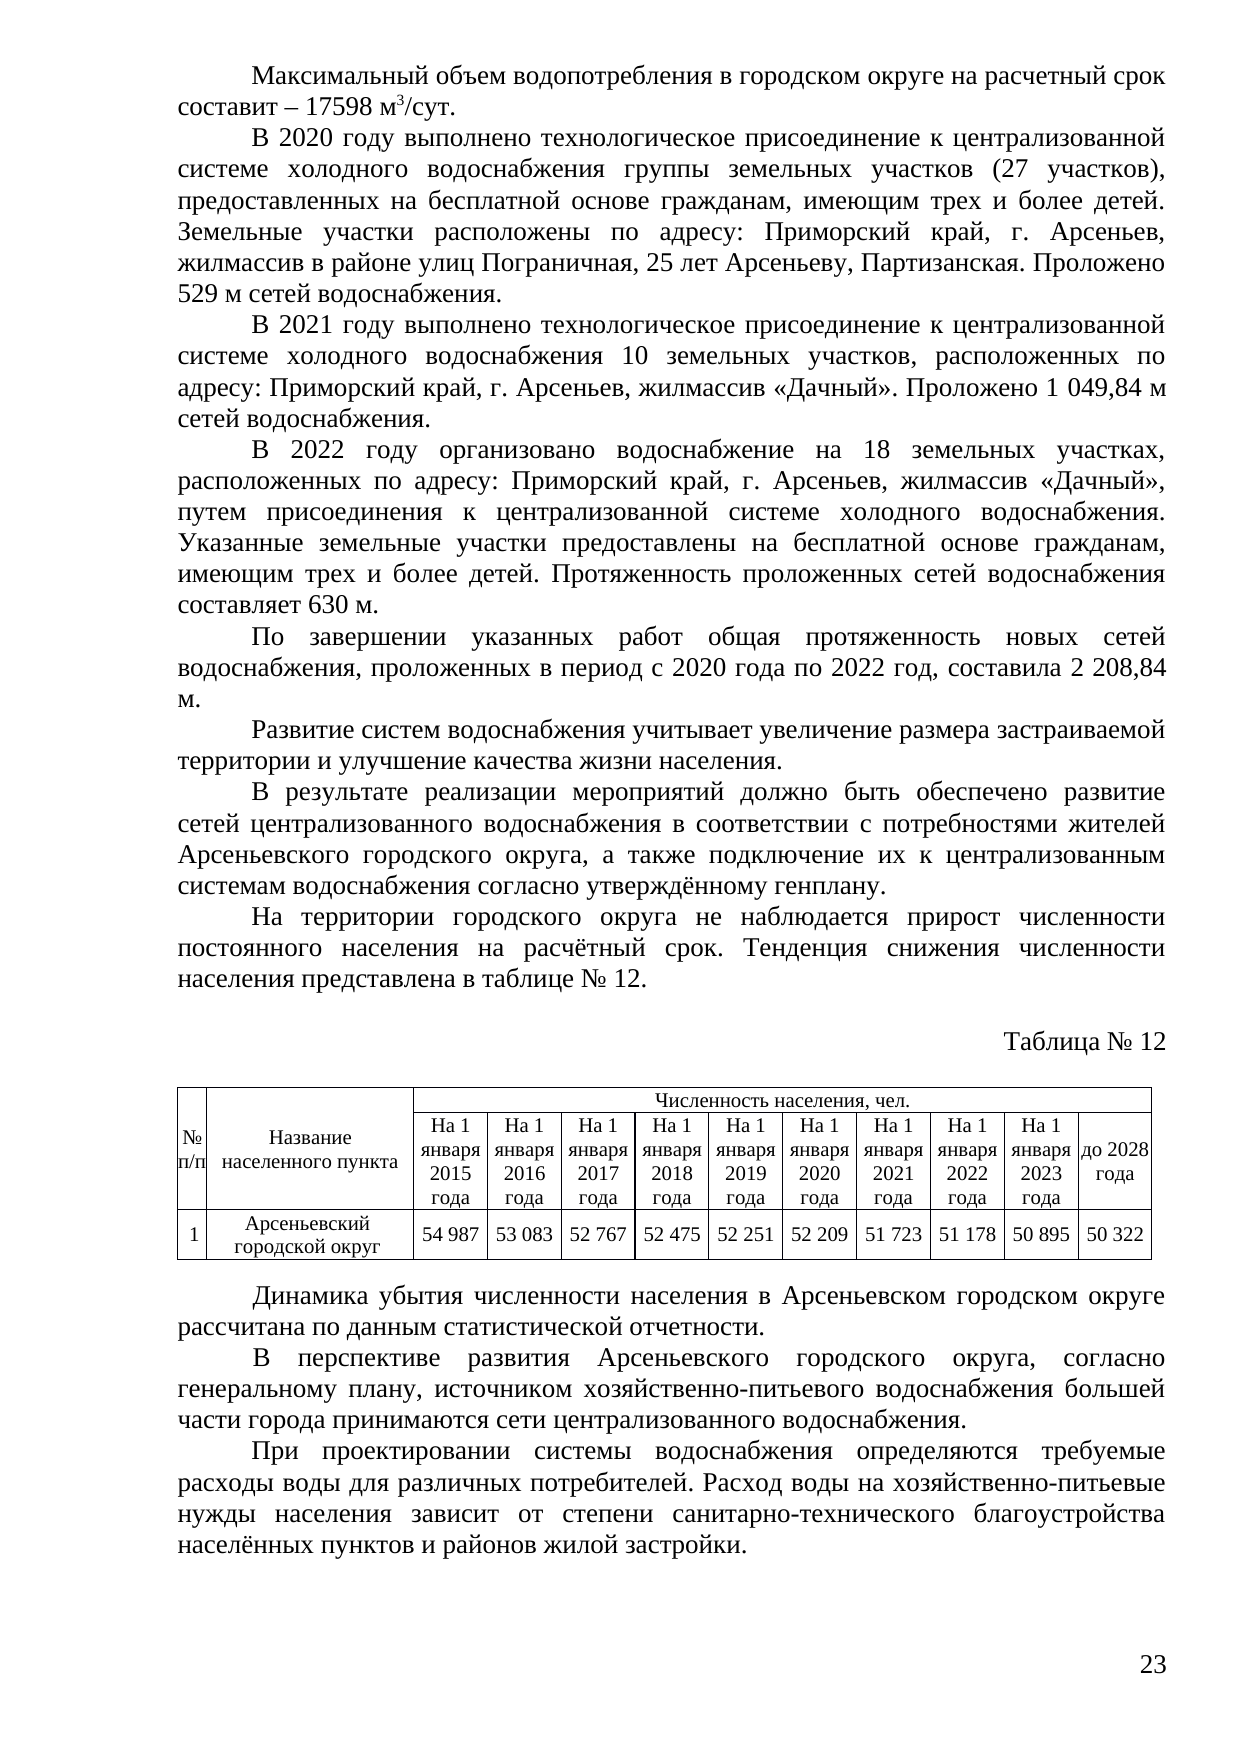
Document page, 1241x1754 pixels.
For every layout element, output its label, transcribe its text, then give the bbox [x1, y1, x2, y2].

table_cell 52 767 [562, 1210, 634, 1258]
text В результате реализации мероприятий должно быть обеспечено развитие сетей централизованного водоснабжения в соответствии с потребностями жителей Арсеньевского городского округа, а также подключение их к централизованным системам водоснабжения согласно утверждённому генплану. [177, 776, 1167, 900]
table_cell На 1 января 2021 года [857, 1113, 930, 1209]
table_cell На 1 января 2016 года [488, 1113, 561, 1209]
table_cell 50 322 [1079, 1210, 1151, 1258]
text При проектировании системы водоснабжения определяются требуемые расходы воды для различных потребителей. Расход воды на хозяйственно-питьевые нужды населения зависит от степени санитарно-технического благоустройства населённых пунктов и районов жилой застройки. [177, 1434, 1167, 1559]
text В 2020 году выполнено технологическое присоединение к централизованной системе холодного водоснабжения группы земельных участков (27 участков), предоставленных на бесплатной основе гражданам, имеющим трех и более детей. Земельные участки расположены по адресу: Приморский край, г. Арсеньев, жилмассив в районе улиц Пограничная, 25 лет Арсеньеву, Партизанская. Проложено 529 м сетей водоснабжения. [177, 121, 1167, 308]
text Динамика убытия численности населения в Арсеньевском городском округе рассчитана по данным статистической отчетности. [177, 1279, 1167, 1341]
table_cell На 1 января 2022 года [931, 1113, 1004, 1209]
table_header Название населенного пункта [207, 1088, 413, 1209]
table_cell 50 895 [1005, 1210, 1078, 1258]
text В 2021 году выполнено технологическое присоединение к централизованной системе холодного водоснабжения 10 земельных участков, расположенных по адресу: Приморский край, г. Арсеньев, жилмассив «Дачный». Проложено 1 049,84 м сетей водоснабжения. [177, 308, 1167, 433]
table_cell 53 083 [488, 1210, 561, 1258]
text Развитие систем водоснабжения учитывает увеличение размера застраиваемой территории и улучшение качества жизни населения. [177, 713, 1167, 776]
table_cell На 1 января 2017 года [562, 1113, 634, 1209]
table_cell На 1 января 2019 года [709, 1113, 782, 1209]
table_cell 52 475 [636, 1210, 708, 1258]
table_cell 51 178 [931, 1210, 1004, 1258]
text Таблица № 12 [177, 1025, 1167, 1056]
table_cell На 1 января 2020 года [783, 1113, 856, 1209]
table_cell до 2028 года [1079, 1113, 1151, 1209]
table_cell 1 [178, 1210, 206, 1258]
text На территории городского округа не наблюдается прирост численности постоянного населения на расчётный срок. Тенденция снижения численности населения представлена в таблице № 12. [177, 900, 1167, 993]
table_cell Арсеньевский городской округ [207, 1210, 413, 1258]
table_cell На 1 января 2018 года [636, 1113, 708, 1209]
table_cell 52 251 [709, 1210, 782, 1258]
table_cell 54 987 [414, 1210, 487, 1258]
table_cell На 1 января 2015 года [414, 1113, 487, 1209]
table_cell 52 209 [783, 1210, 856, 1258]
text По завершении указанных работ общая протяженность новых сетей водоснабжения, проложенных в период с 2020 года по 2022 год, составила 2 208,84 м. [177, 620, 1167, 713]
table_cell 51 723 [857, 1210, 930, 1258]
text В перспективе развития Арсеньевского городского округа, согласно генеральному плану, источником хозяйственно-питьевого водоснабжения большей части города принимаются сети централизованного водоснабжения. [177, 1341, 1167, 1434]
table_cell На 1 января 2023 года [1005, 1113, 1078, 1209]
table_header № п/п [178, 1088, 206, 1209]
text Максимальный объем водопотребления в городском округе на расчетный срок составит – 17598 м3/сут. [177, 59, 1167, 121]
text В 2022 году организовано водоснабжение на 18 земельных участках, расположенных по адресу: Приморский край, г. Арсеньев, жилмассив «Дачный», путем присоединения к централизованной системе холодного водоснабжения. Указанные земельные участки предоставлены на бесплатной основе гражданам, имеющим трех и более детей. Протяженность проложенных сетей водоснабжения составляет 630 м. [177, 433, 1167, 620]
table_header Численность населения, чел. [414, 1088, 1151, 1112]
